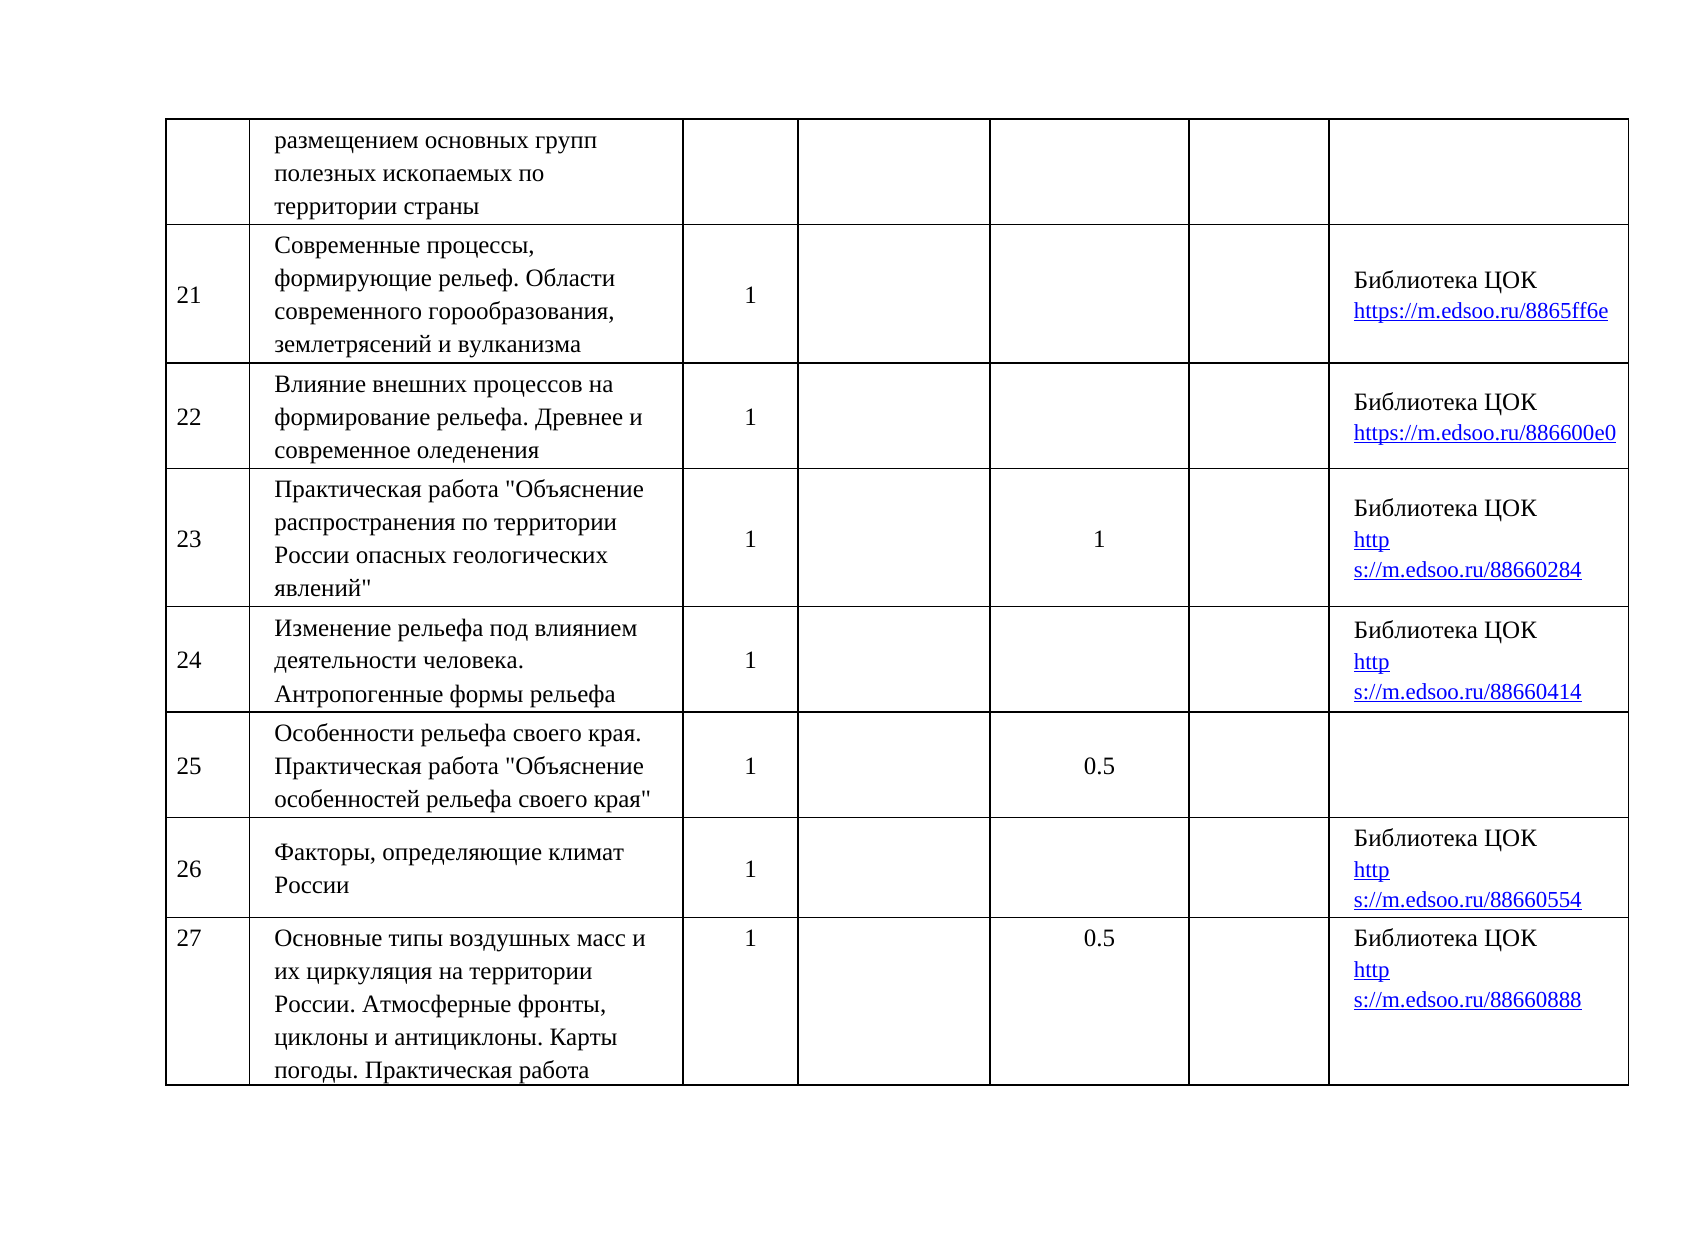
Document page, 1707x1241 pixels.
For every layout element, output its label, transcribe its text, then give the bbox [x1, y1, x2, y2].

table_cell [991, 120, 1188, 223]
table_cell 1 [684, 918, 797, 1084]
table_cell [250, 120, 682, 223]
table_cell Библиотека ЦОК https://m.edsoo.ru/88660284 [1330, 469, 1628, 606]
table_cell [799, 469, 989, 606]
table_cell 27 [167, 918, 249, 1084]
table_cell [799, 818, 989, 916]
table_cell Изменение рельефа под влиянием деятельности человека. Антропогенные формы рельефа [250, 607, 682, 711]
table_cell 1 [684, 713, 797, 817]
table_cell Библиотека ЦОК https://m.edsoo.ru/8865ff6e [1330, 225, 1628, 362]
table_cell 1 [684, 225, 797, 362]
table_cell 26 [167, 818, 249, 916]
table_cell [1190, 364, 1328, 467]
table_cell Практическая работа "Объяснение распространения по территории России опасных геологических явлений" [250, 469, 682, 606]
table_cell 21 [167, 225, 249, 362]
table_cell [1190, 607, 1328, 711]
table_cell 1 [684, 364, 797, 467]
table_cell Факторы, определяющие климат России [250, 818, 682, 916]
table_cell Библиотека ЦОК https://m.edsoo.ru/886600e0 [1330, 364, 1628, 467]
table_cell [799, 713, 989, 817]
table_cell [799, 120, 989, 223]
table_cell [1330, 120, 1628, 223]
table_cell 22 [167, 364, 249, 467]
table_cell [1190, 818, 1328, 916]
table_cell Библиотека ЦОК https://m.edsoo.ru/88660554 [1330, 818, 1628, 916]
table_cell [799, 607, 989, 711]
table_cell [250, 918, 682, 1084]
table_cell Влияние внешних процессов на формирование рельефа. Древнее и современное оледенения [250, 364, 682, 467]
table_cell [1330, 918, 1628, 1084]
table_cell [1190, 918, 1328, 1084]
table_cell [1190, 713, 1328, 817]
table_cell 1 [684, 607, 797, 711]
table_cell 1 [684, 469, 797, 606]
table_cell [799, 364, 989, 467]
table_cell 0.5 [991, 713, 1188, 817]
table_cell [991, 225, 1188, 362]
table_cell Библиотека ЦОК https://m.edsoo.ru/88660414 [1330, 607, 1628, 711]
table_cell 1 [684, 818, 797, 916]
table_cell 20 [167, 120, 249, 223]
table_cell [1190, 225, 1328, 362]
table_cell 1 [991, 469, 1188, 606]
table_cell [991, 818, 1188, 916]
table_cell [991, 364, 1188, 467]
table_cell Особенности рельефа своего края. Практическая работа "Объяснение особенностей рельефа своего края" [250, 713, 682, 817]
table_cell [991, 607, 1188, 711]
table_cell [799, 225, 989, 362]
table_cell [799, 918, 989, 1084]
table_cell 25 [167, 713, 249, 817]
table_cell [1330, 713, 1628, 817]
table_cell [1190, 469, 1328, 606]
table_cell 0.5 [991, 918, 1188, 1084]
table_cell 24 [167, 607, 249, 711]
table_cell [1190, 120, 1328, 223]
table_cell Современные процессы, формирующие рельеф. Области современного горообразования, землетрясений и вулканизма [250, 225, 682, 362]
table_cell 1 [684, 120, 797, 223]
table_cell 23 [167, 469, 249, 606]
